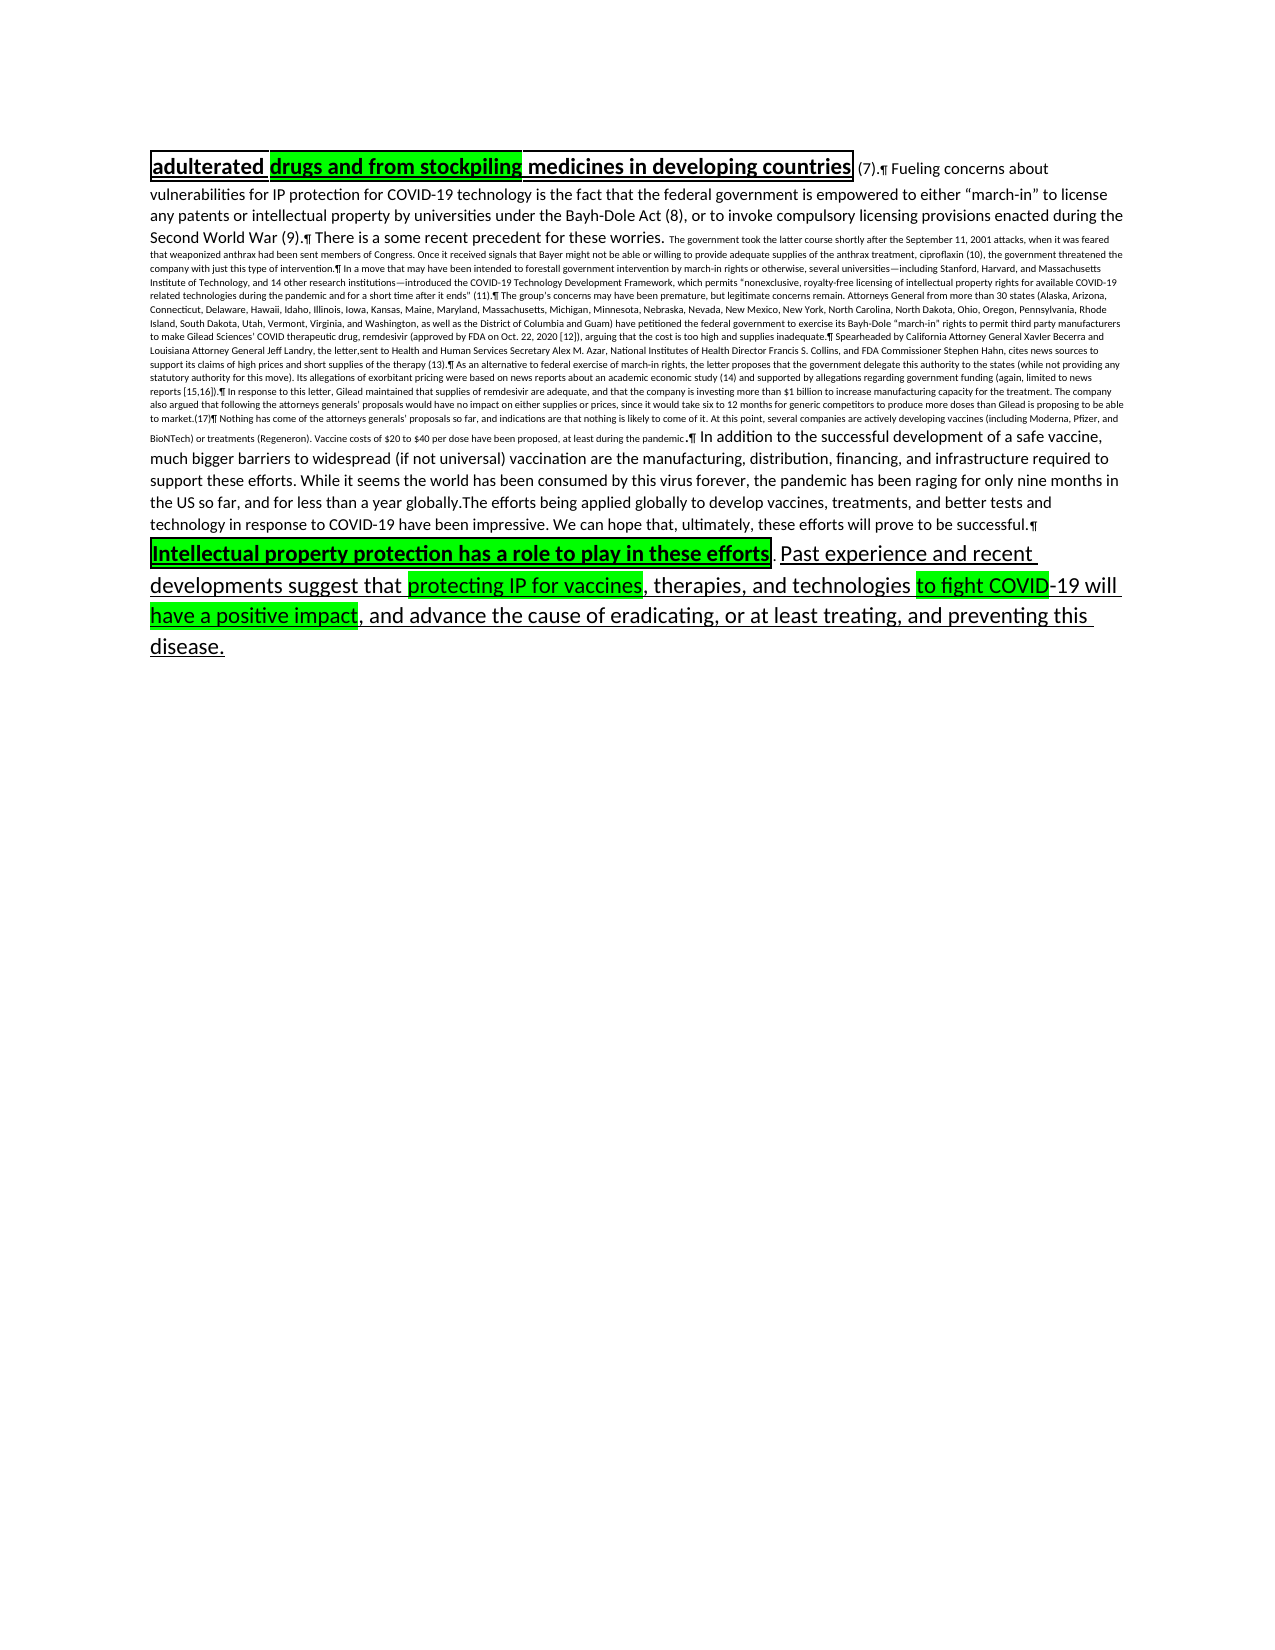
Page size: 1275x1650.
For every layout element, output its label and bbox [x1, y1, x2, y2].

text [150, 150, 1125, 660]
